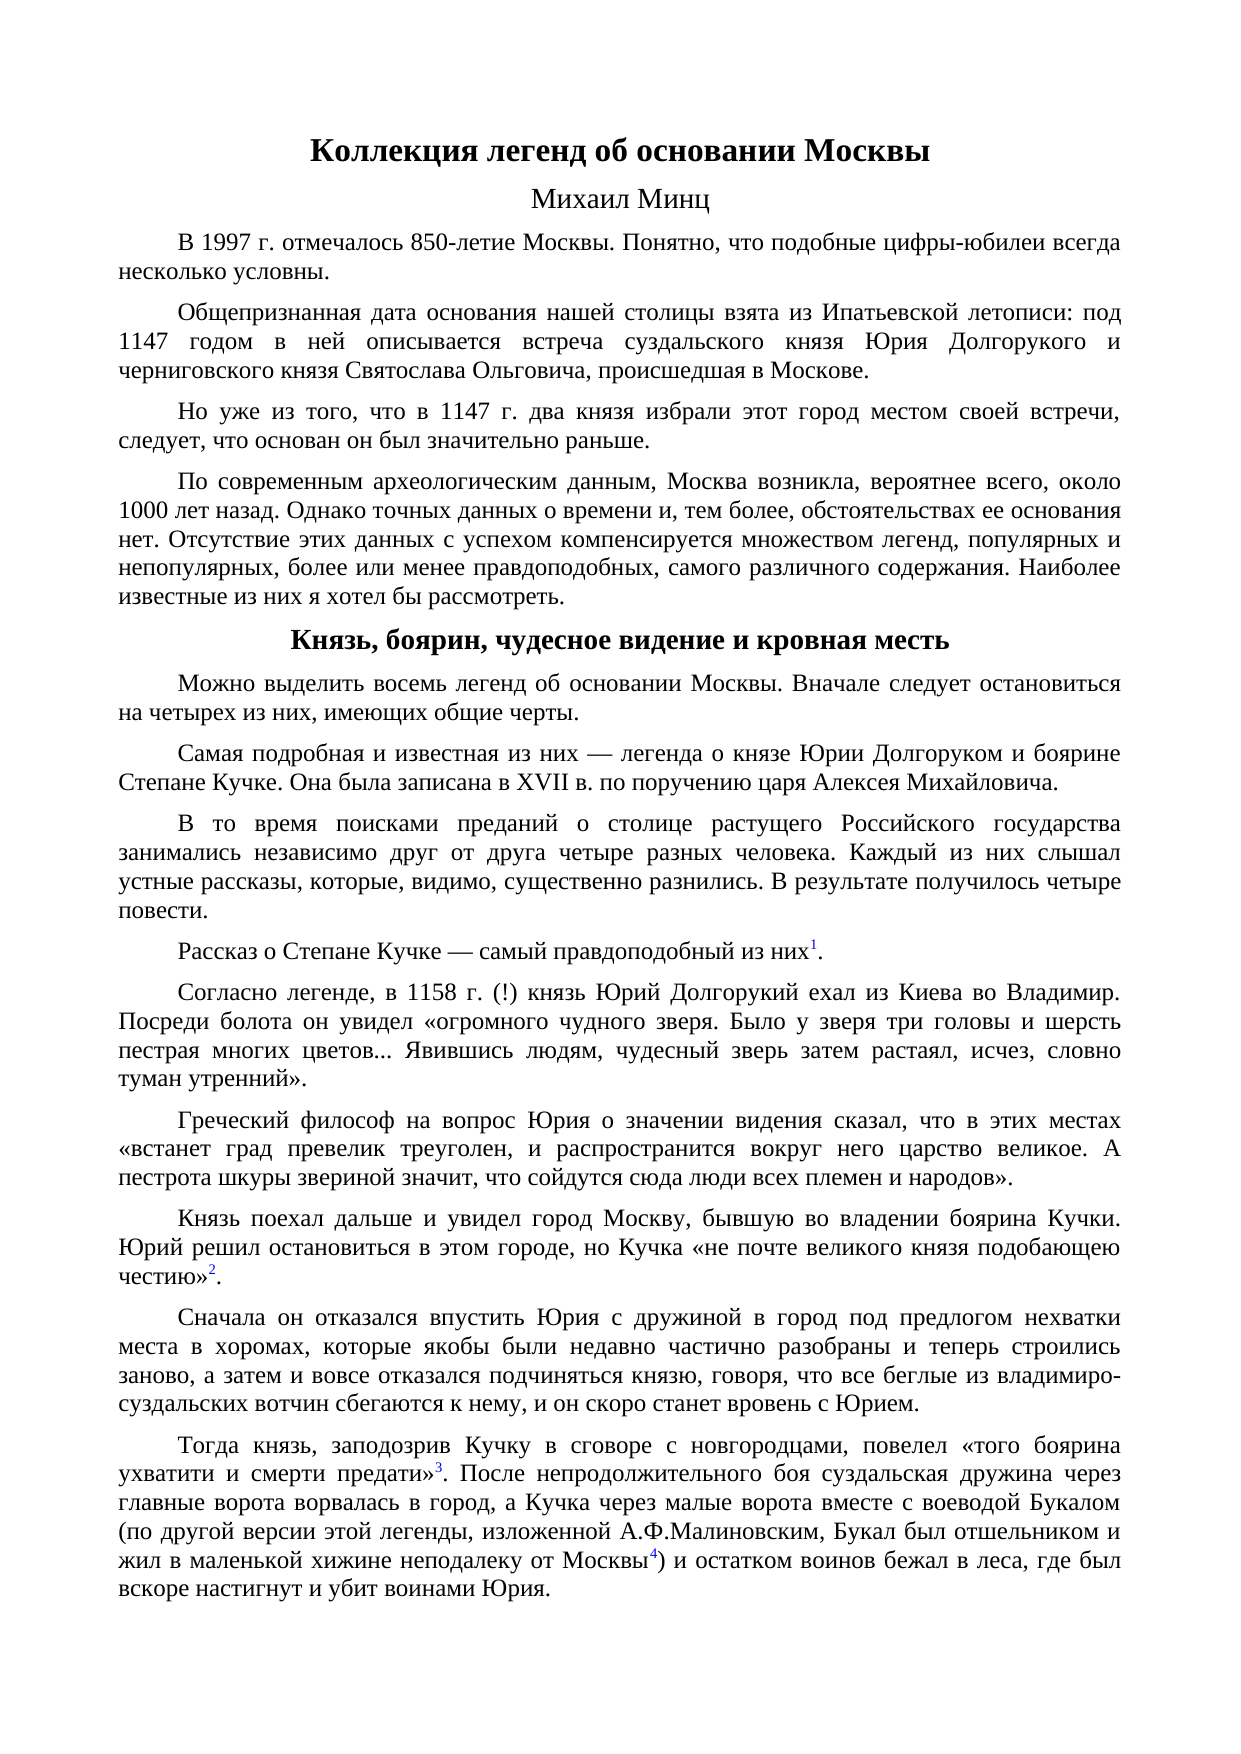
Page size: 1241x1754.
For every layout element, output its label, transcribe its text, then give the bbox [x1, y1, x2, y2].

text Согласно легенде, в 1158 г. (!) князь Юрий Долгорукий ехал из Киева во Владимир. Посреди болота он увидел «огромного чудного зверя. Было у зверя три головы и шерсть пестрая многих цветов... Явившись людям, чудесный зверь затем растаял, исчез, словно туман утренний». [118, 977, 1122, 1092]
text Можно выделить восемь легенд об основании Москвы. Вначале следует остановиться на четырех из них, имеющих общие черты. [118, 668, 1122, 726]
text В то время поисками преданий о столице растущего Российского государства занимались независимо друг от друга четыре разных человека. Каждый из них слышал устные рассказы, которые, видимо, существенно разнились. В результате получилось четыре повести. [118, 808, 1122, 923]
text Коллекция легенд об основании Москвы [118, 131, 1122, 169]
text Греческий философ на вопрос Юрия о значении видения сказал, что в этих местах «встанет град превелик треуголен, и распространится вокруг него царство великое. А пестрота шкуры звериной значит, что сойдутся сюда люди всех племен и народов». [118, 1105, 1122, 1191]
text По современным археологическим данным, Москва возникла, вероятнее всего, около 1000 лет назад. Однако точных данных о времени и, тем более, обстоятельствах ее основания нет. Отсутствие этих данных с успехом компенсируется множеством легенд, популярных и непопулярных, более или менее правдоподобных, самого различного содержания. Наиболее известные из них я хотел бы рассмотреть. [118, 466, 1122, 610]
text Самая подробная и известная из них — легенда о князе Юрии Долгоруком и боярине Степане Кучке. Она была записана в XVII в. по поручению царя Алексея Михайловича. [118, 738, 1122, 796]
text Тогда князь, заподозрив Кучку в сговоре с новгородцами, повелел «того боярина ухватити и смерти предати»3. После непродолжительного боя суздальская дружина через главные ворота ворвалась в город, а Кучка через малые ворота вместе с воеводой Букалом (по другой версии этой легенды, изложенной А.Ф.Малиновским, Букал был отшельником и жил в маленькой хижине неподалеку от Москвы4) и остатком воинов бежал в леса, где был вскоре настигнут и убит воинами Юрия. [118, 1430, 1122, 1602]
text Рассказ о Степане Кучке — самый правдоподобный из них1. [118, 936, 1122, 965]
text Михаил Минц [118, 181, 1122, 215]
text Князь поехал дальше и увидел город Москву, бывшую во владении боярина Кучки. Юрий решил остановиться в этом городе, но Кучка «не почте великого князя подобающею честию»2. [118, 1203, 1122, 1290]
text Общепризнанная дата основания нашей столицы взята из Ипатьевской летописи: под 1147 годом в ней описывается встреча суздальского князя Юрия Долгорукого и черниговского князя Святослава Ольговича, происшедшая в Москове. [118, 297, 1122, 384]
text Сначала он отказался впустить Юрия с дружиной в город под предлогом нехватки места в хоромах, которые якобы были недавно частично разобраны и теперь строились заново, а затем и вовсе отказался подчиняться князю, говоря, что все беглые из владимиро-суздальских вотчин сбегаются к нему, и он скоро станет вровень с Юрием. [118, 1302, 1122, 1417]
text Но уже из того, что в 1147 г. два князя избрали этот город местом своей встречи, следует, что основан он был значительно раньше. [118, 396, 1122, 454]
text В 1997 г. отмечалось 850-летие Москвы. Понятно, что подобные цифры-юбилеи всегда несколько условны. [118, 227, 1122, 285]
text Князь, боярин, чудесное видение и кровная месть [118, 622, 1122, 656]
